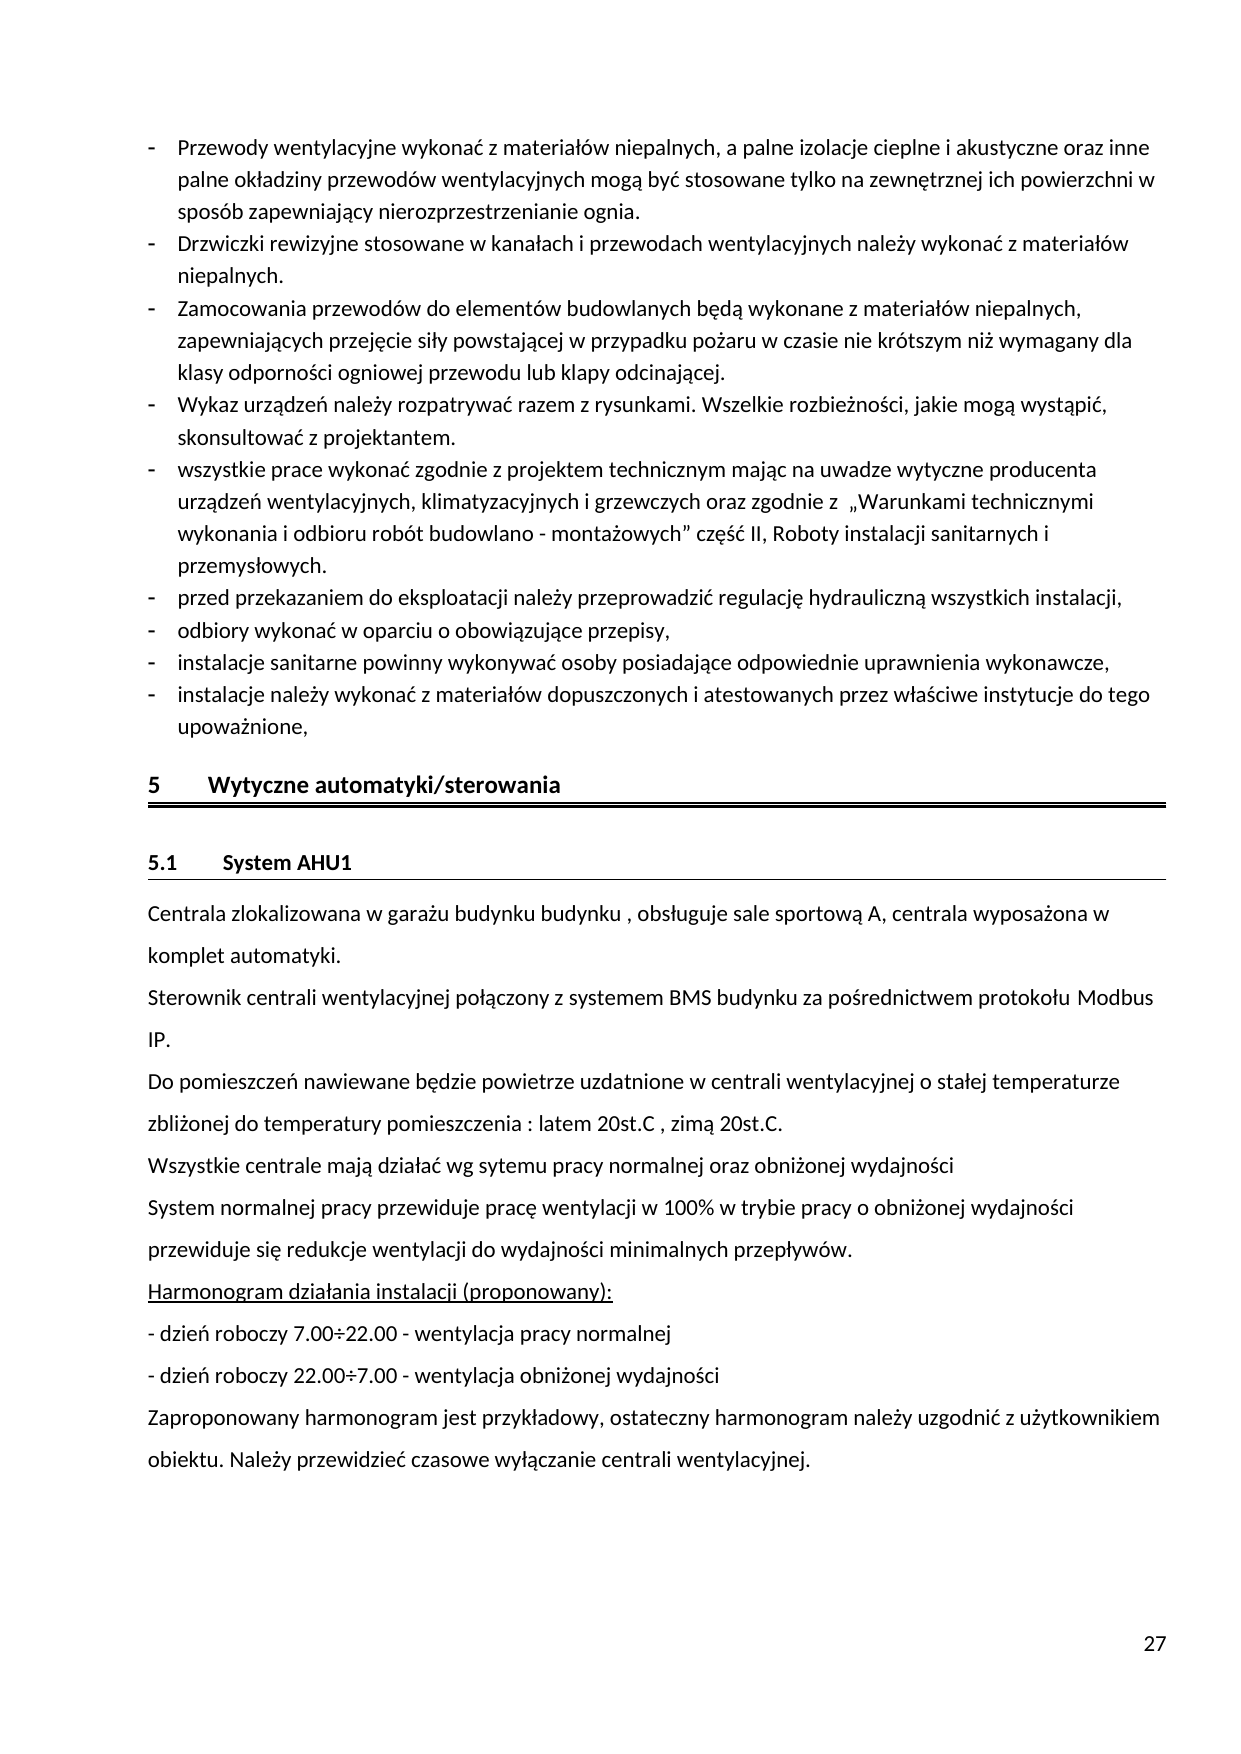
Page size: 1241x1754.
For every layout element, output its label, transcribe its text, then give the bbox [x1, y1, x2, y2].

text Zaproponowany harmonogram jest przykładowy, ostateczny harmonogram należy uzgodnić z użytkownikiem obiektu. Należy przewidzieć czasowe wyłączanie centrali wentylacyjnej. [148, 1403, 1166, 1473]
list Przewody wentylacyjne wykonać z materiałów niepalnych, a palne izolacje cieplne i akustyczne oraz inne palne okładziny przewodów wentylacyjnych mogą być stosowane tylko na zewnętrznej ich powierzchni w sposób zapewniający nierozprzestrzenianie ognia. [148, 133, 1166, 225]
list instalacje sanitarne powinny wykonywać osoby posiadające odpowiednie uprawnienia wykonawcze, [148, 648, 1166, 676]
list wszystkie prace wykonać zgodnie z projektem technicznym mając na uwadze wytyczne producenta urządzeń wentylacyjnych, klimatyzacyjnych i grzewczych oraz zgodnie z „Warunkami technicznymi wykonania i odbioru robót budowlano - montażowych” część II, Roboty instalacji sanitarnych i przemysłowych. [148, 455, 1166, 579]
list Drzwiczki rewizyjne stosowane w kanałach i przewodach wentylacyjnych należy wykonać z materiałów niepalnych. [148, 229, 1166, 290]
list przed przekazaniem do eksploatacji należy przeprowadzić regulację hydrauliczną wszystkich instalacji, [148, 583, 1166, 612]
subtitle Wytyczne automatyki/sterowania [148, 769, 1166, 802]
text System normalnej pracy przewiduje pracę wentylacji w 100% w trybie pracy o obniżonej wydajności przewiduje się redukcje wentylacji do wydajności minimalnych przepływów. [148, 1193, 1166, 1263]
subtitle System AHU1 [148, 848, 1166, 879]
text Sterownik centrali wentylacyjnej połączony z systemem BMS budynku za pośrednictwem protokołu Modbus IP. [148, 983, 1166, 1053]
list instalacje należy wykonać z materiałów dopuszczonych i atestowanych przez właściwe instytucje do tego upoważnione, [148, 680, 1166, 740]
list Zamocowania przewodów do elementów budowlanych będą wykonane z materiałów niepalnych, zapewniających przejęcie siły powstającej w przypadku pożaru w czasie nie krótszym niż wymagany dla klasy odporności ogniowej przewodu lub klapy odcinającej. [148, 294, 1166, 386]
text Harmonogram działania instalacji (proponowany): [148, 1277, 1166, 1305]
text - dzień roboczy 22.00÷7.00 - wentylacja obniżonej wydajności [148, 1361, 1166, 1389]
list odbiory wykonać w oparciu o obowiązujące przepisy, [148, 616, 1166, 644]
list Wykaz urządzeń należy rozpatrywać razem z rysunkami. Wszelkie rozbieżności, jakie mogą wystąpić, skonsultować z projektantem. [148, 390, 1166, 451]
text Do pomieszczeń nawiewane będzie powietrze uzdatnione w centrali wentylacyjnej o stałej temperaturze zbliżonej do temperatury pomieszczenia : latem 20st.C , zimą 20st.C. [148, 1067, 1166, 1137]
text Centrala zlokalizowana w garażu budynku budynku , obsługuje sale sportową A, centrala wyposażona w komplet automatyki. [148, 899, 1166, 969]
text Wszystkie centrale mają działać wg sytemu pracy normalnej oraz obniżonej wydajności [148, 1151, 1166, 1179]
text - dzień roboczy 7.00÷22.00 - wentylacja pracy normalnej [148, 1319, 1166, 1347]
